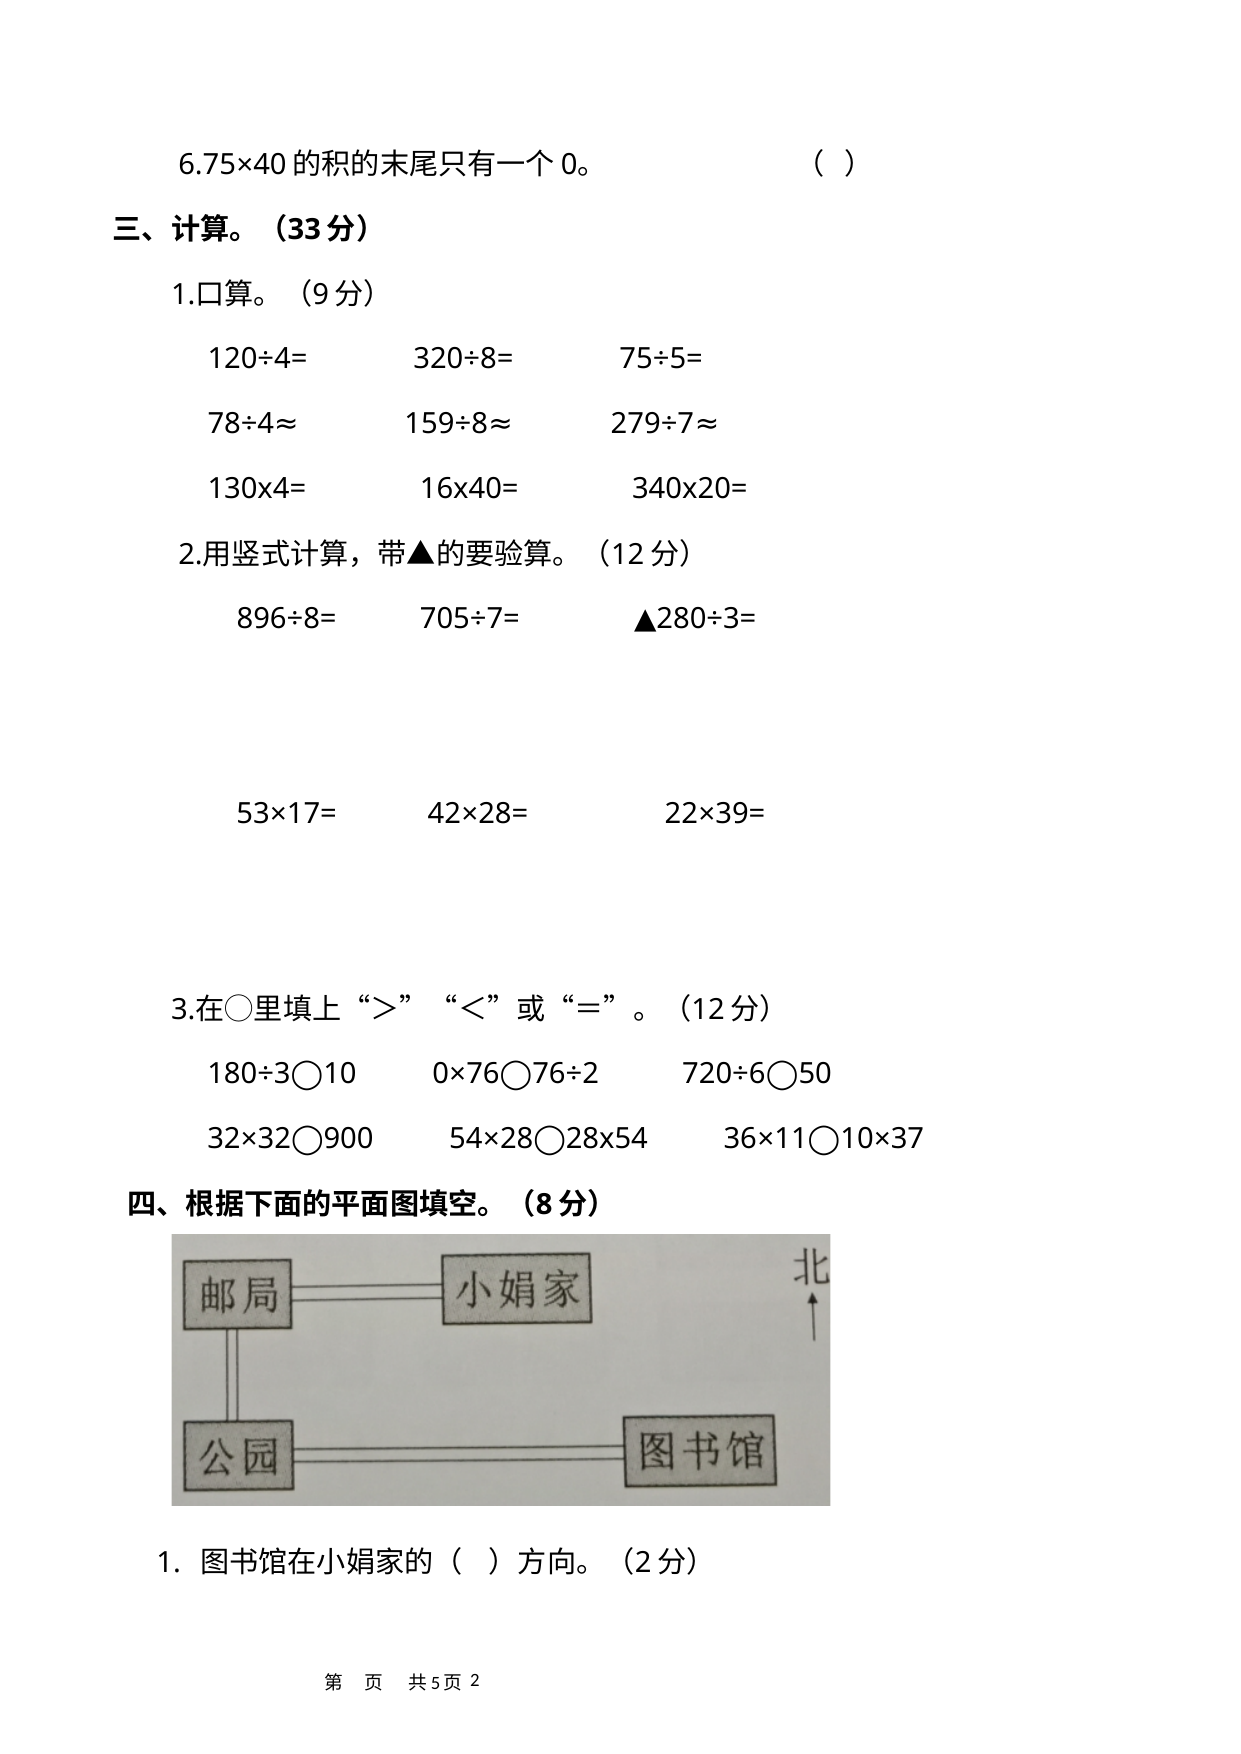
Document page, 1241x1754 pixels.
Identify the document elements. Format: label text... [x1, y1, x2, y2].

text 3.在◯里填上“＞”“＜”或“＝”。（12分） [112, 974, 1128, 1039]
text 1.口算。（9分） [112, 259, 1128, 324]
text 180÷3◯10 0×76◯76÷2 720÷6◯50 32×32◯900 54×28◯28x54 36×11◯10×37 [207, 1039, 1128, 1169]
picture [171, 1234, 831, 1506]
text 53×17= 42×28= 22×39= [207, 714, 1128, 844]
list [156, 1527, 1128, 1592]
text 6.75×40的积的末尾只有一个0。 （ ） [149, 129, 1128, 194]
text 130x4= 16x40= 340x20= [149, 454, 1128, 519]
text 78÷4≈ 159÷8≈ 279÷7≈ [149, 389, 1128, 454]
text 2.用竖式计算，带▲的要验算。（12分） [149, 519, 1128, 584]
text 三、计算。（33分） [112, 194, 1128, 259]
text 120÷4= 320÷8= 75÷5= [149, 324, 1128, 389]
text 896÷8= 705÷7= ▲280÷3= [149, 584, 1128, 649]
